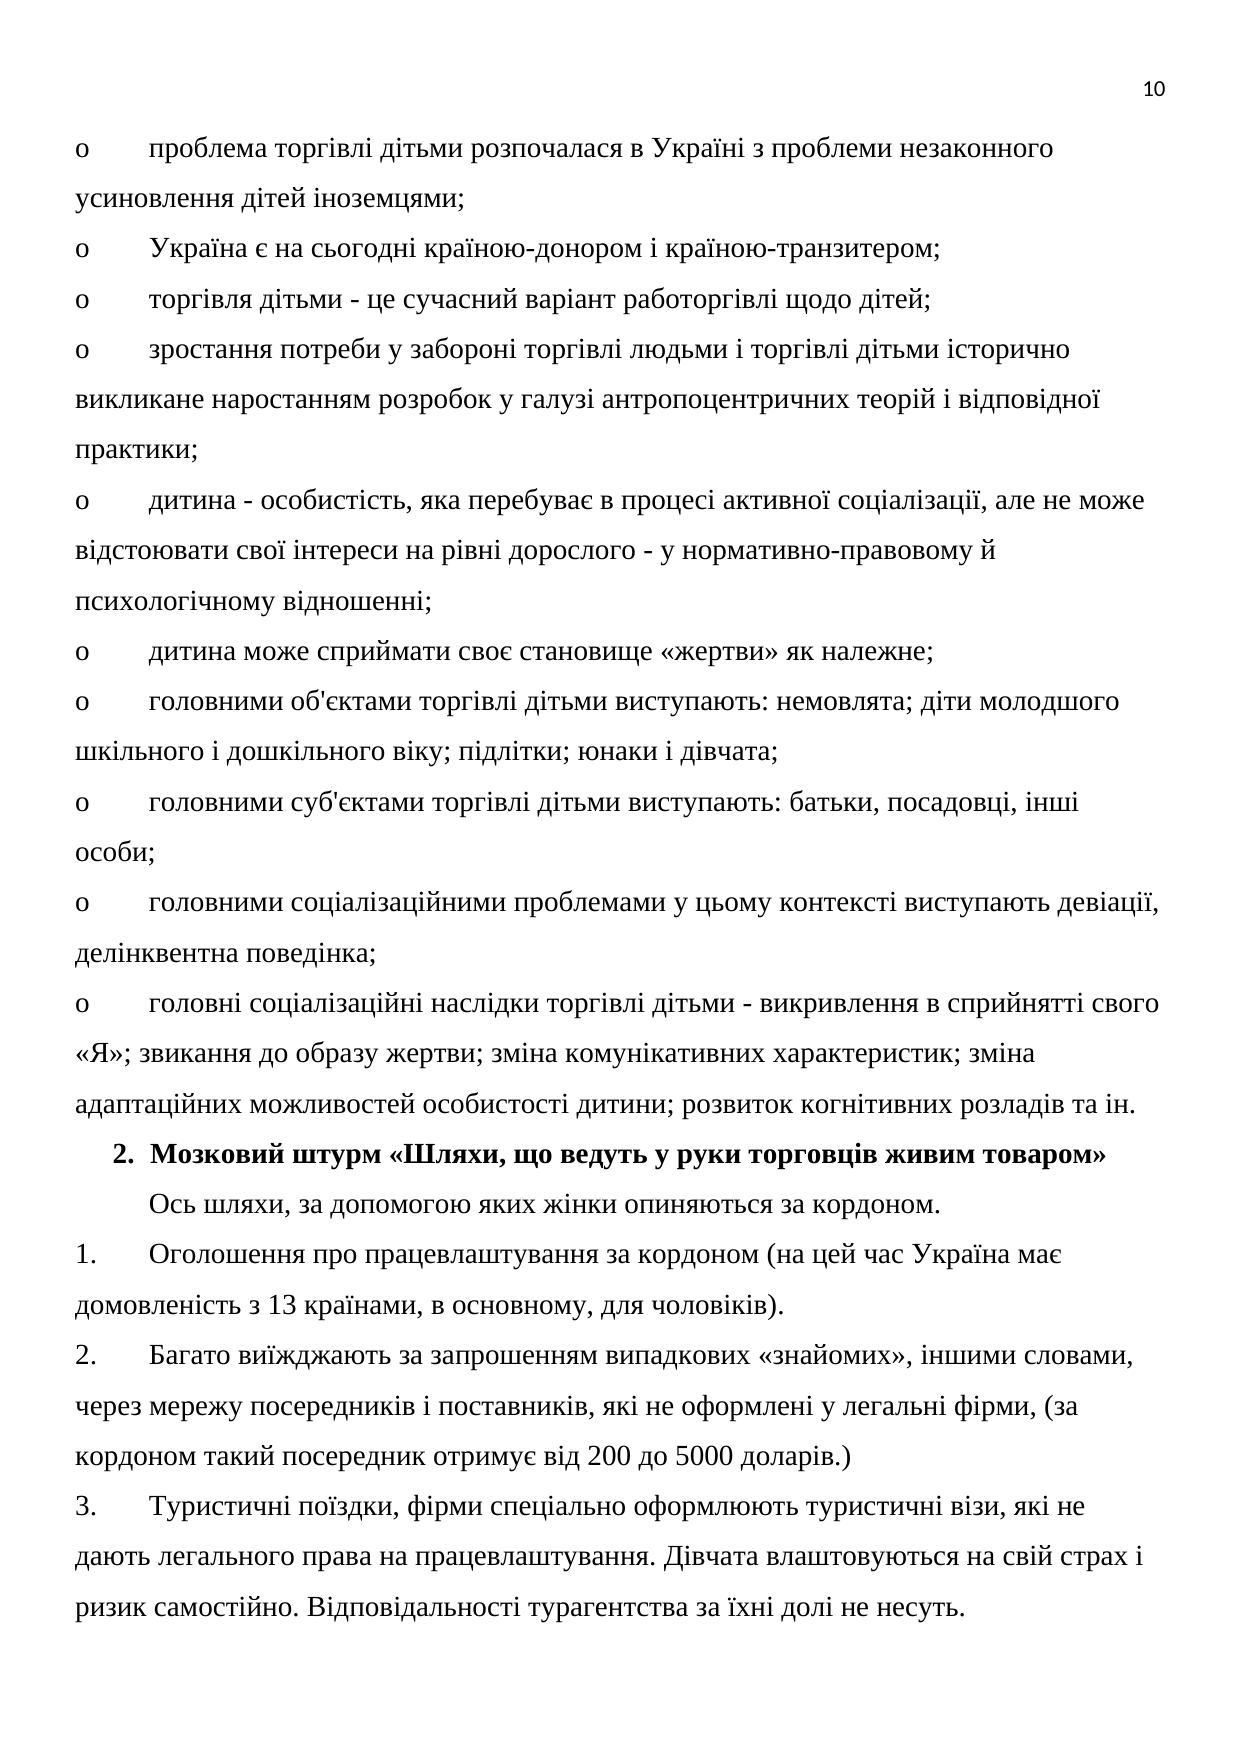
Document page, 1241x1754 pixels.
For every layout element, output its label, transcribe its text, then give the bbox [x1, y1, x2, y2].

text o зростання потреби у забороні торгівлі людьми і торгівлі дітьми історично викликане наростанням розробок у галузі антропоцентричних теорій і відповідної практики; [75, 331, 1165, 465]
text o головними соціалізаційними проблемами у цьому контексті виступають девіації, делінквентна поведінка; [75, 884, 1165, 968]
text o головними суб'єктами торгівлі дітьми виступають: батьки, посадовці, інші особи; [75, 784, 1165, 868]
text 2. Багато виїжджають за запрошенням випадкових «знайомих», іншими словами, через мережу посередників і поставників, які не оформлені у легальні фірми, (за кордоном такий посередник отримує від 200 до 5000 доларів.) [75, 1337, 1165, 1471]
text o проблема торгівлі дітьми розпочалася в Україні з проблеми незаконного усиновлення дітей іноземцями; [75, 130, 1165, 214]
text 1. Оголошення про працевлаштування за кордоном (на цей час Україна має домовленість з 13 країнами, в основному, для чоловіків). [75, 1237, 1165, 1321]
text o головні соціалізаційні наслідки торгівлі дітьми - викривлення в сприйнятті свого «Я»; звикання до образу жертви; зміна комунікативних характеристик; зміна адаптаційних можливостей особистості дитини; розвиток когнітивних розладів та ін. [75, 985, 1165, 1119]
text o дитина - особистість, яка перебуває в процесі активної соціалізації, але не може відстоювати свої інтереси на рівні дорослого - у нормативно-правовому й психологічному відношенні; [75, 482, 1165, 616]
text o дитина може сприймати своє становище «жертви» як належне; [75, 633, 1165, 666]
text o Україна є на сьогодні країною-донором і країною-транзитером; [75, 230, 1165, 264]
text o головними об'єктами торгівлі дітьми виступають: немовлята; діти молодшого шкільного і дошкільного віку; підлітки; юнаки і дівчата; [75, 683, 1165, 767]
text 3. Туристичні поїздки, фірми спеціально оформлюють туристичні візи, які не дають легального права на працевлаштування. Дівчата влаштовуються на свій страх і ризик самостійно. Відповідальності турагентства за їхні долі не несуть. [75, 1488, 1165, 1622]
text o торгівля дітьми - це сучасний варіант работоргівлі щодо дітей; [75, 281, 1165, 314]
text Ось шляхи, за допомогою яких жінки опиняються за кордоном. [75, 1186, 1165, 1220]
list Мозковий штурм «Шляхи, що ведуть у руки торговців живим товаром» [112, 1136, 1165, 1169]
